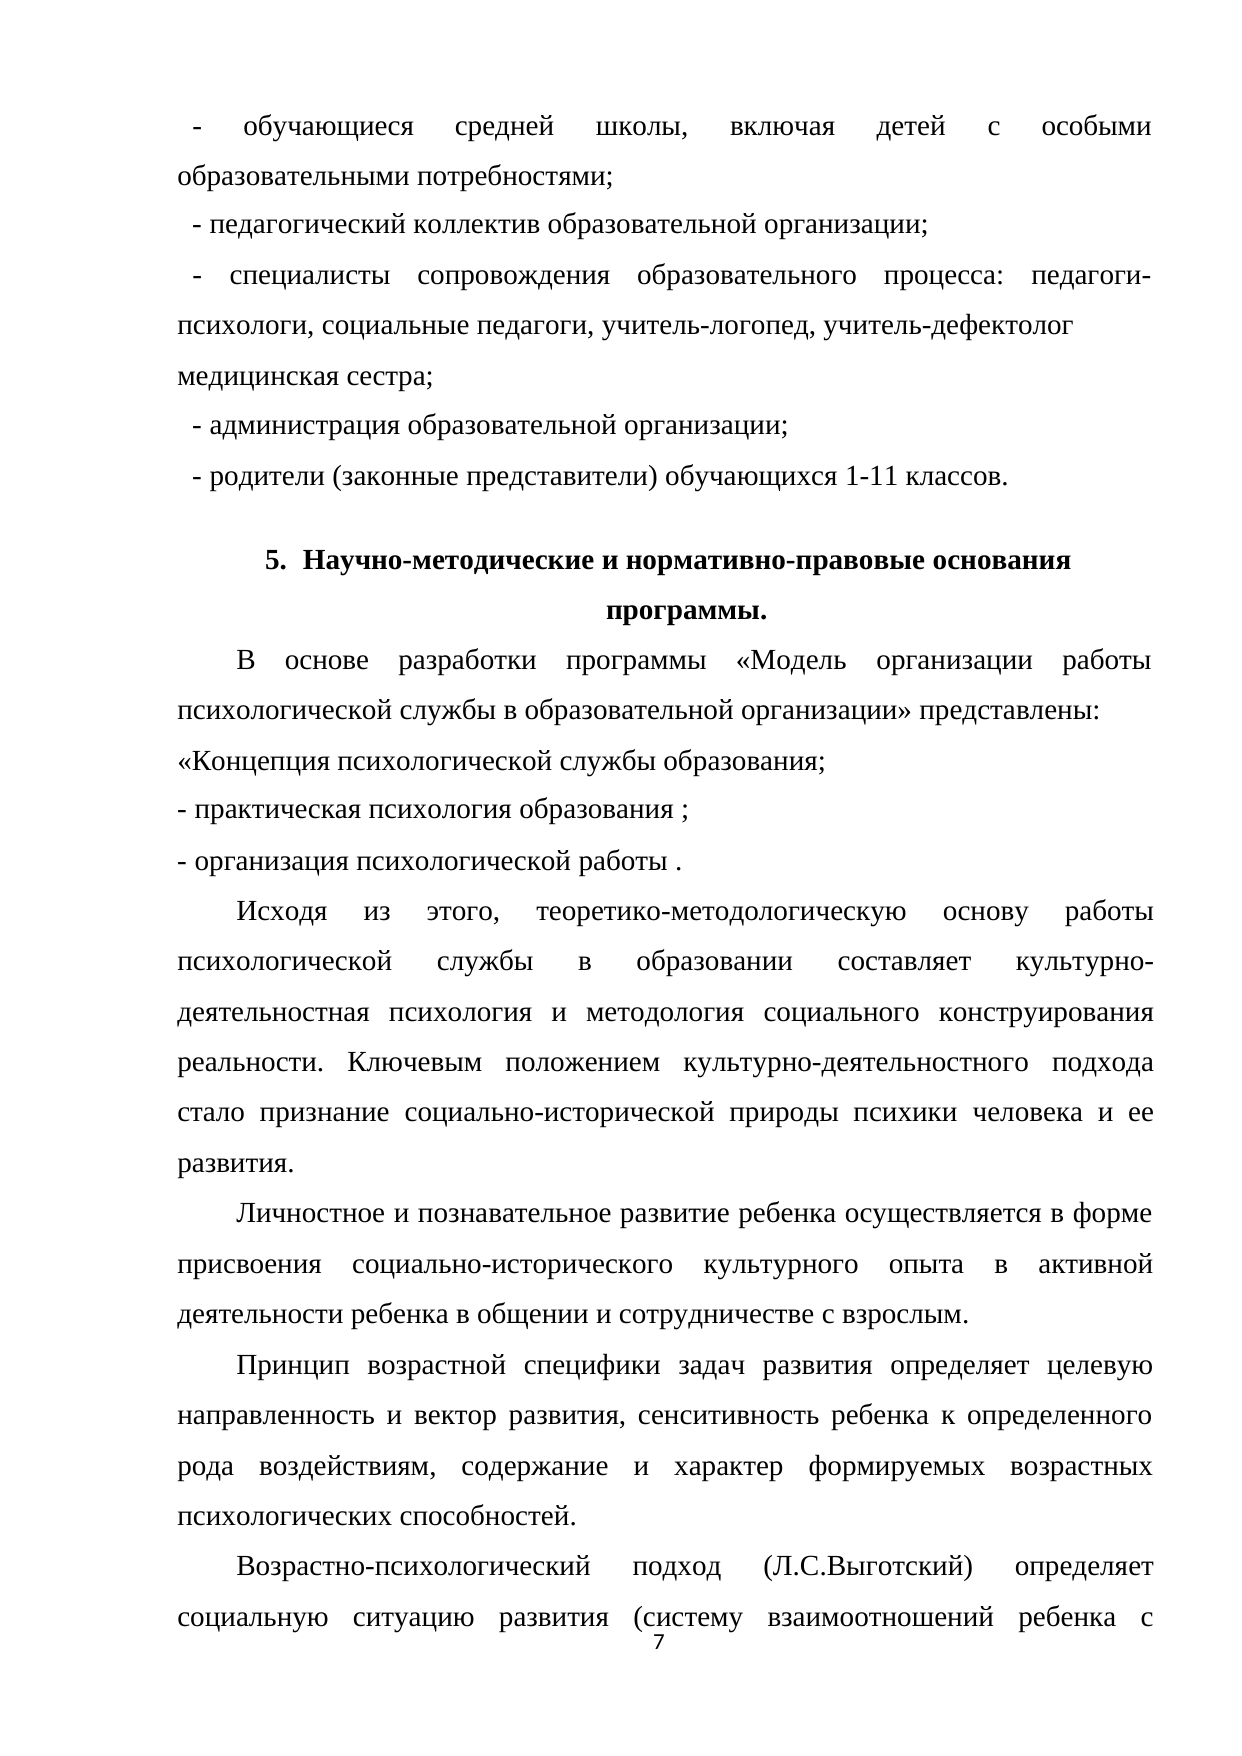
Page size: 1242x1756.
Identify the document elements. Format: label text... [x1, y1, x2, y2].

list специалисты сопровождения образовательного процесса: педагоги- психологи, социальные педагоги, учитель-логопед, учитель-дефектолог медицинская сестра; [177, 257, 1153, 392]
list организация психологической работы . [177, 843, 1196, 876]
list обучающиеся средней школы, включая детей с особыми образовательными потребностями; [177, 108, 1153, 191]
list родители (законные представители) обучающихся 1-11 классов. [192, 458, 1196, 492]
text программы. [606, 592, 1196, 626]
text Личностное и познавательное развитие ребенка осуществляется в форме присвоения социально-исторического культурного опыта в активной деятельности ребенка в общении и сотрудничестве с взрослым. [177, 1195, 1153, 1330]
text Исходя из этого, теоретико-методологическую основу работы психологической службы в образовании составляет культурно- деятельностная психология и методология социального конструирования реальности. Ключевым положением культурно-деятельностного подхода стало признание социально-исторической природы психики человека и ее развития. [177, 893, 1154, 1178]
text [177, 1548, 1154, 1632]
text В основе разработки программы «Модель организации работы психологической службы в образовательной организации» представлены: «Концепция психологической службы образования; [177, 642, 1152, 776]
list практическая психология образования ; [177, 793, 1196, 825]
text Принцип возрастной специфики задач развития определяет целевую направленность и вектор развития, сенситивность ребенка к определенного рода воздействиям, содержание и характер формируемых возрастных психологических способностей. [177, 1347, 1153, 1532]
list администрация образовательной организации; [192, 409, 1196, 441]
subtitle Научно-методические и нормативно-правовые основания [265, 542, 1196, 576]
list педагогический коллектив образовательной организации; [192, 207, 1196, 241]
